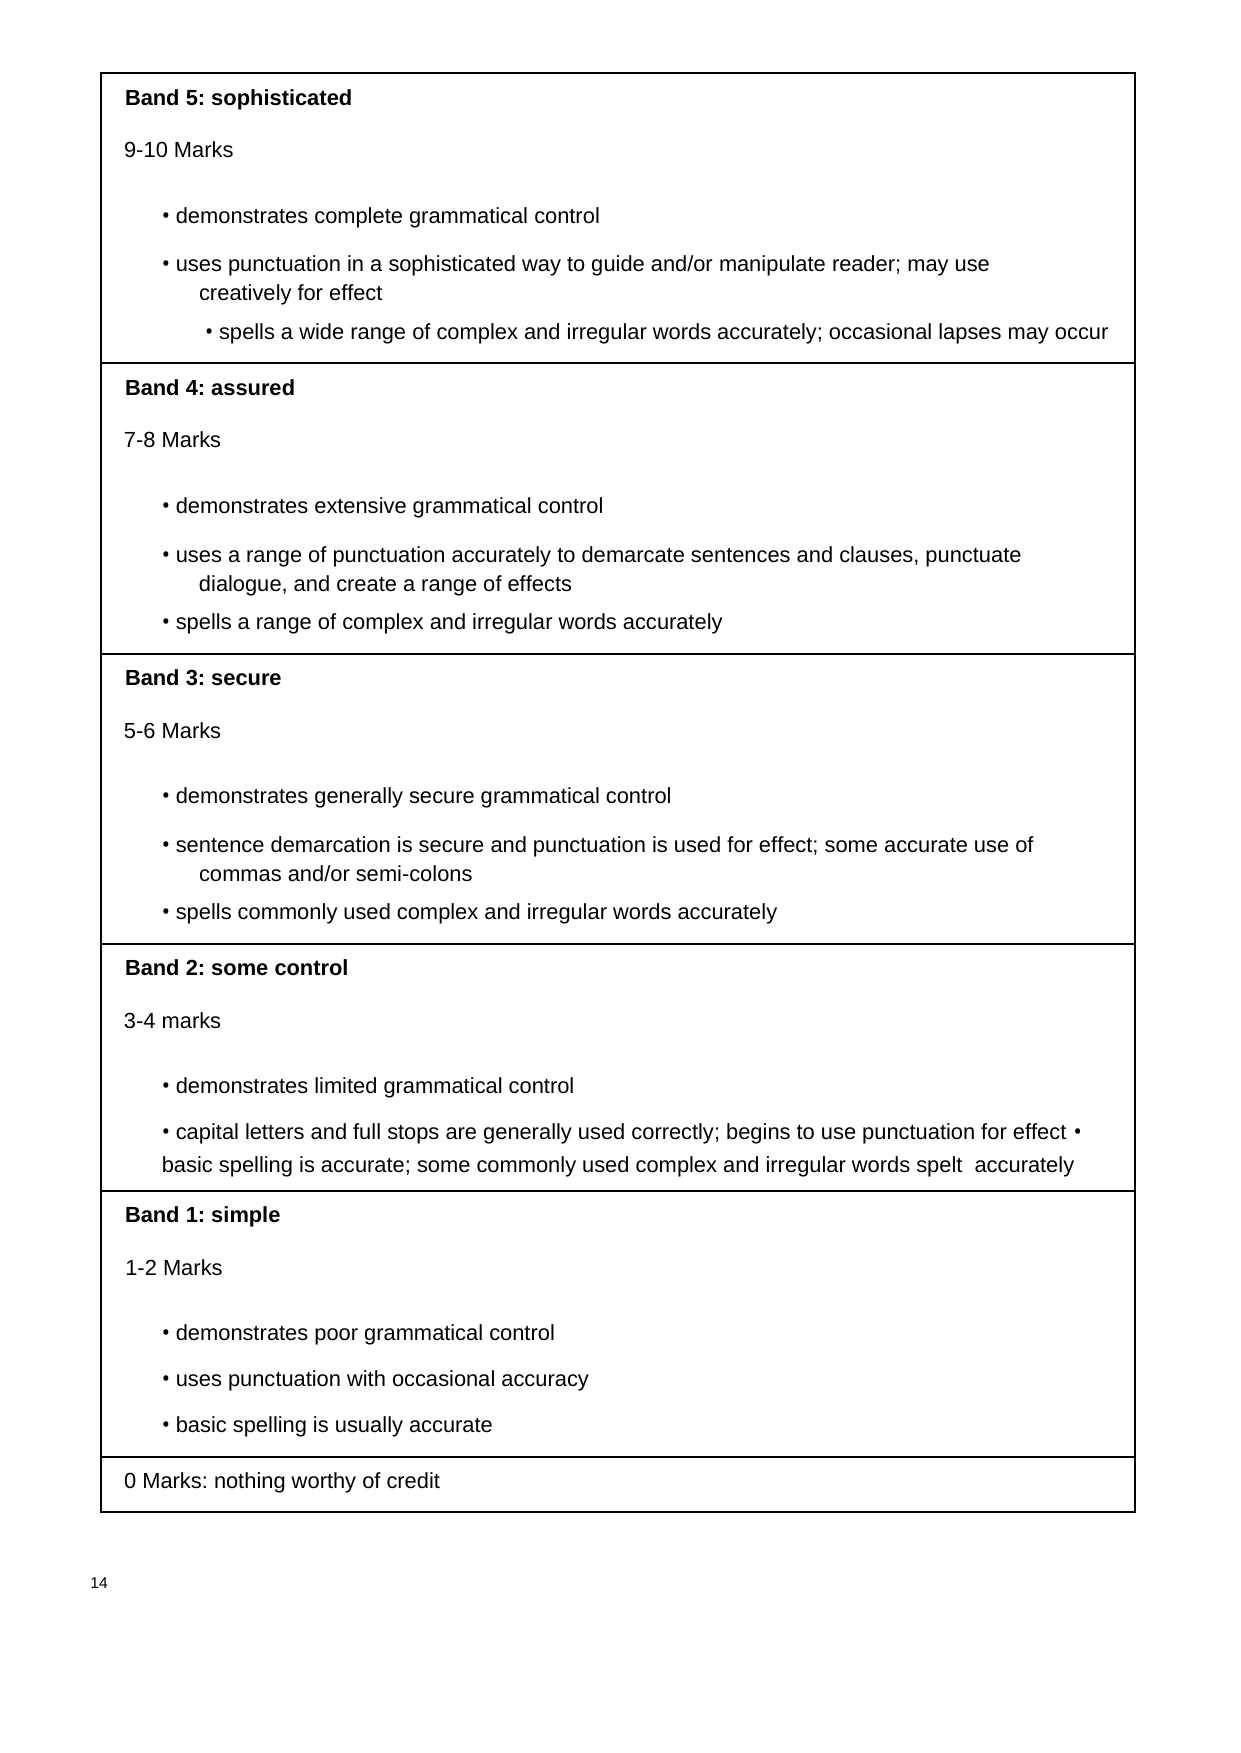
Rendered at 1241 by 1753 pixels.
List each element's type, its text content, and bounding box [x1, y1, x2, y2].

table_cell Band 3: secure 5-6 Marks • demonstrates generally secure grammatical control • sentence demarcation is secure and punctuation is used for effect; some accurate use of commas and/or semi-colons • spells commonly used complex and irregular words accurately [102, 655, 1134, 942]
table_cell 0 Marks: nothing worthy of credit [102, 1458, 1134, 1511]
table_cell Band 4: assured 7-8 Marks • demonstrates extensive grammatical control • uses a range of punctuation accurately to demarcate sentences and clauses, punctuate dialogue, and create a range of effects • spells a range of complex and irregular words accurately [102, 364, 1134, 652]
table_cell Band 2: some control 3-4 marks • demonstrates limited grammatical control • capital letters and full stops are generally used correctly; begins to use punctuation for effect • basic spelling is accurate; some commonly used complex and irregular words spelt accurately [102, 945, 1134, 1190]
text 14 [90, 1573, 1178, 1591]
table_cell Band 5: sophisticated 9-10 Marks • demonstrates complete grammatical control • uses punctuation in a sophisticated way to guide and/or manipulate reader; may use creatively for effect • spells a wide range of complex and irregular words accurately; occasional lapses may occur [102, 74, 1134, 362]
table_cell Band 1: simple 1-2 Marks • demonstrates poor grammatical control • uses punctuation with occasional accuracy • basic spelling is usually accurate [102, 1192, 1134, 1456]
